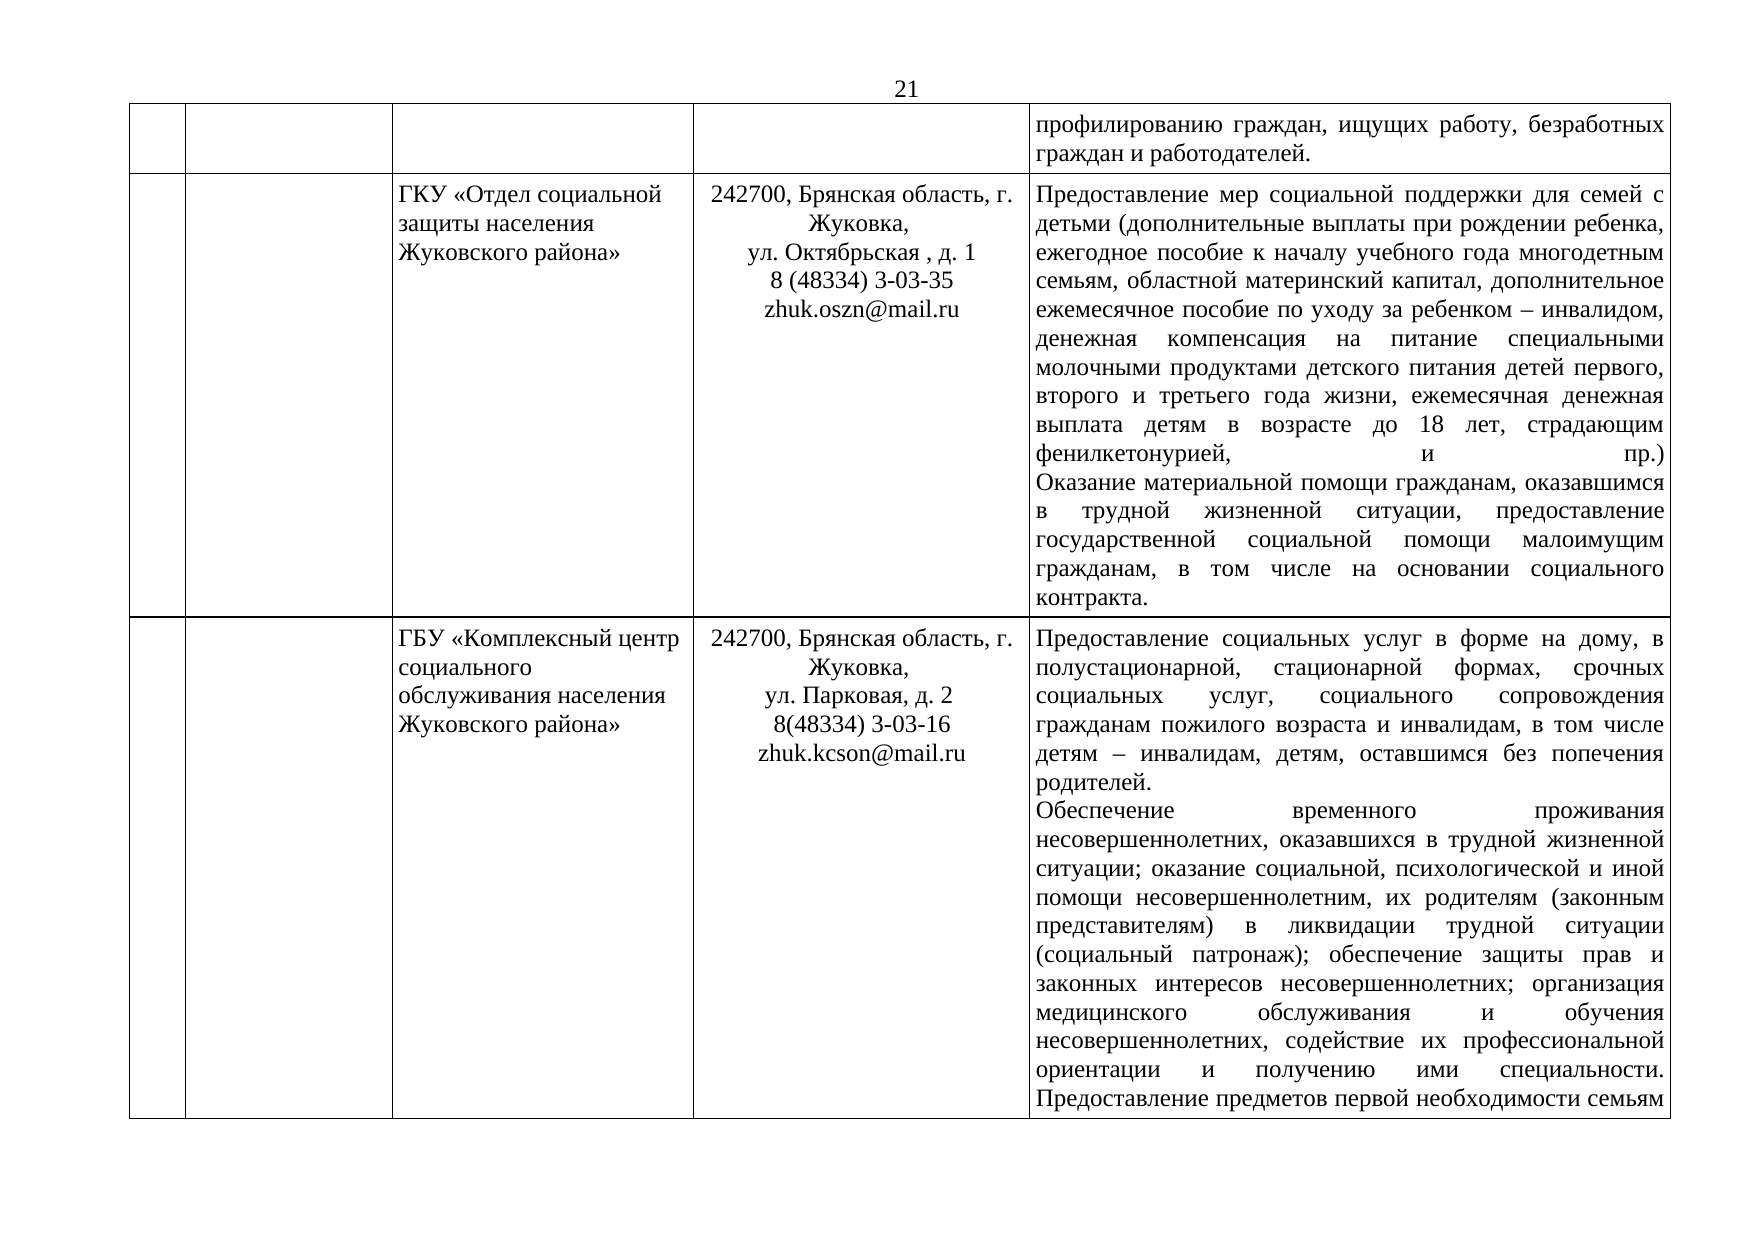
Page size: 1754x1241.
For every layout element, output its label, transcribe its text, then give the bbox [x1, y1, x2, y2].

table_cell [186, 104, 392, 173]
table_cell [186, 618, 392, 1118]
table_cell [694, 618, 1029, 1118]
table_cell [393, 104, 693, 173]
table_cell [393, 618, 693, 1118]
table_cell 242700, Брянская область, г. Жуковка, ул. Октябрьская , д. 1 8 (48334) 3-03-35 zhuk.oszn@mail.ru [694, 174, 1029, 616]
table_cell 5. [130, 104, 185, 173]
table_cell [1030, 104, 1670, 173]
table_cell Предоставление мер социальной поддержки для семей с детьми (дополнительные выплаты при рождении ребенка, ежегодное пособие к началу учебного года многодетным семьям, областной материнский капитал, дополнительное ежемесячное пособие по уходу за ребенком – инвалидом, денежная компенсация на питание специальными молочными продуктами детского питания детей первого, второго и третьего года жизни, ежемесячная денежная выплата детям в возрасте до 18 лет, страдающим фенилкетонурией, и пр.) Оказание материальной помощи гражданам, оказавшимся в трудной жизненной ситуации, предоставление государственной социальной помощи малоимущим гражданам, в том числе на основании социального контракта. [1030, 174, 1670, 616]
table_cell [186, 174, 392, 616]
table_cell [130, 618, 185, 1118]
table_cell [130, 174, 185, 616]
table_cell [1030, 618, 1670, 1118]
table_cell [694, 104, 1029, 173]
table_cell ГКУ «Отдел социальной защиты населения Жуковского района» [393, 174, 693, 616]
